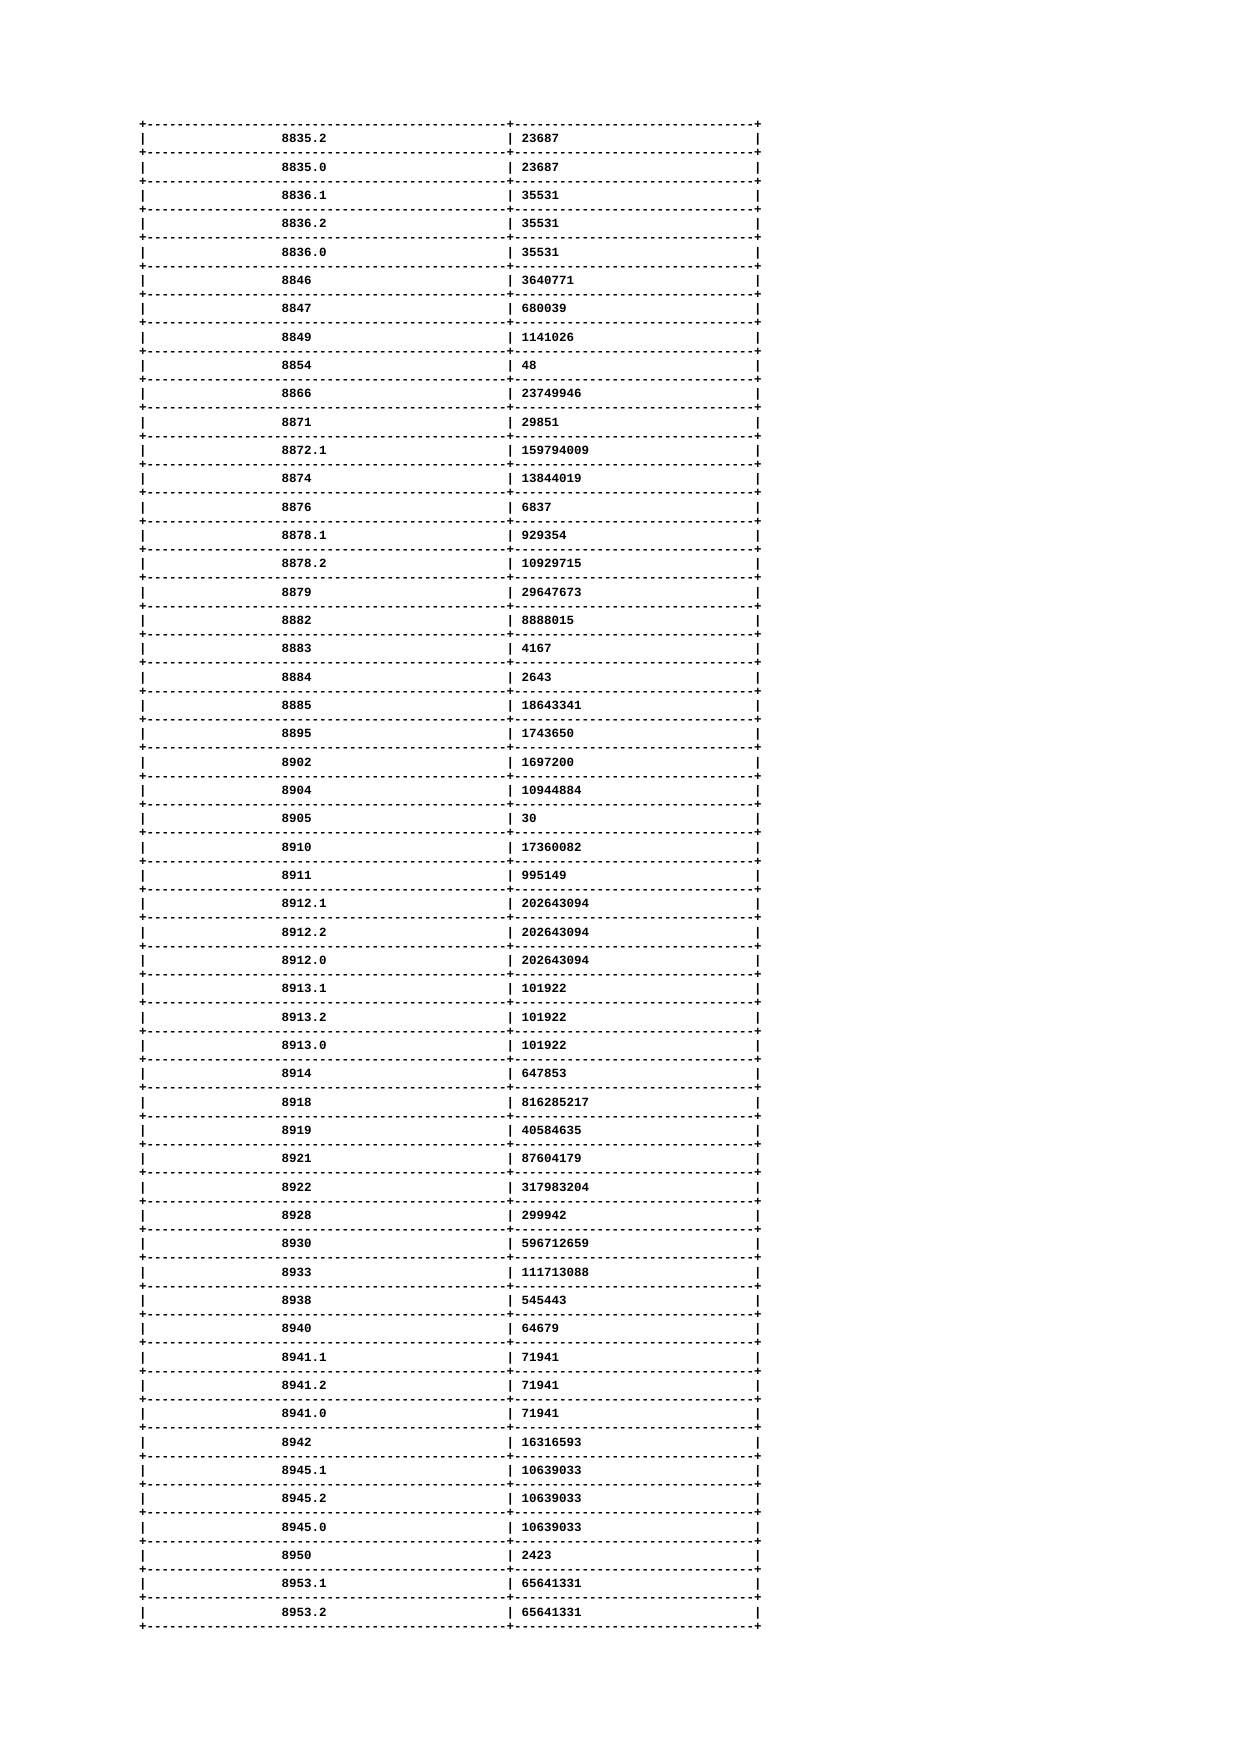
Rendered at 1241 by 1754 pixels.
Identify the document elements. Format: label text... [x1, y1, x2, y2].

text | 8919 | 40584635 | [139, 1124, 1101, 1138]
text | 8874 | 13844019 | [139, 472, 1101, 486]
text +------------------------------------------------+--------------------------------+ [139, 1081, 1101, 1096]
text +------------------------------------------------+--------------------------------+ [139, 1223, 1101, 1237]
text | 8911 | 995149 | [139, 869, 1101, 883]
text +------------------------------------------------+--------------------------------+ [139, 1025, 1101, 1039]
text +------------------------------------------------+--------------------------------+ [139, 996, 1101, 1011]
text | 8922 | 317983204 | [139, 1181, 1101, 1195]
text | 8878.2 | 10929715 | [139, 557, 1101, 571]
text +------------------------------------------------+--------------------------------+ [139, 713, 1101, 727]
text | 8876 | 6837 | [139, 501, 1101, 515]
text +------------------------------------------------+--------------------------------+ [139, 458, 1101, 472]
text | 8902 | 1697200 | [139, 756, 1101, 770]
text | 8913.1 | 101922 | [139, 982, 1101, 996]
text | 8912.2 | 202643094 | [139, 926, 1101, 940]
text | 8884 | 2643 | [139, 671, 1101, 685]
text | 8847 | 680039 | [139, 302, 1101, 316]
text | 8941.1 | 71941 | [139, 1351, 1101, 1365]
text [139, 1620, 1101, 1634]
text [139, 1563, 1101, 1577]
text +------------------------------------------------+--------------------------------+ [139, 345, 1101, 359]
text | 8912.0 | 202643094 | [139, 954, 1101, 968]
text | 8872.1 | 159794009 | [139, 444, 1101, 458]
text +------------------------------------------------+--------------------------------+ [139, 571, 1101, 586]
text | 8912.1 | 202643094 | [139, 897, 1101, 911]
text +------------------------------------------------+--------------------------------+ [139, 1308, 1101, 1322]
text +------------------------------------------------+--------------------------------+ [139, 260, 1101, 274]
text | 8940 | 64679 | [139, 1322, 1101, 1336]
text +------------------------------------------------+--------------------------------+ [139, 1251, 1101, 1266]
text | 8914 | 647853 | [139, 1067, 1101, 1081]
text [139, 175, 1101, 189]
text +------------------------------------------------+--------------------------------+ [139, 231, 1101, 246]
text | 8879 | 29647673 | [139, 586, 1101, 600]
text | 8913.0 | 101922 | [139, 1039, 1101, 1053]
text +------------------------------------------------+--------------------------------+ [139, 1336, 1101, 1351]
text +------------------------------------------------+--------------------------------+ [139, 656, 1101, 671]
text +------------------------------------------------+--------------------------------+ [139, 1280, 1101, 1294]
text | 8950 | 2423 | [139, 1549, 1101, 1563]
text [139, 1591, 1101, 1606]
text | 8904 | 10944884 | [139, 784, 1101, 798]
text | 8945.2 | 10639033 | [139, 1492, 1101, 1506]
text | 8882 | 8888015 | [139, 614, 1101, 628]
text +------------------------------------------------+--------------------------------+ [139, 1110, 1101, 1124]
text +------------------------------------------------+--------------------------------+ [139, 600, 1101, 614]
text | 8930 | 596712659 | [139, 1237, 1101, 1251]
text | 8941.2 | 71941 | [139, 1379, 1101, 1393]
text +------------------------------------------------+--------------------------------+ [139, 1138, 1101, 1152]
text +------------------------------------------------+--------------------------------+ [139, 515, 1101, 529]
text +------------------------------------------------+--------------------------------+ [139, 855, 1101, 869]
text +------------------------------------------------+--------------------------------+ [139, 1195, 1101, 1209]
text +------------------------------------------------+--------------------------------+ [139, 373, 1101, 387]
text | 8883 | 4167 | [139, 642, 1101, 656]
text +------------------------------------------------+--------------------------------+ [139, 1478, 1101, 1492]
text | 8933 | 111713088 | [139, 1266, 1101, 1280]
text | 8854 | 48 | [139, 359, 1101, 373]
text +------------------------------------------------+--------------------------------+ [139, 203, 1101, 217]
text +------------------------------------------------+--------------------------------+ [139, 543, 1101, 557]
text | 8866 | 23749946 | [139, 387, 1101, 401]
text +------------------------------------------------+--------------------------------+ [139, 430, 1101, 444]
text | 8836.0 | 35531 | [139, 246, 1101, 260]
text | 8941.0 | 71941 | [139, 1407, 1101, 1421]
text | 8945.1 | 10639033 | [139, 1464, 1101, 1478]
text +------------------------------------------------+--------------------------------+ [139, 1053, 1101, 1067]
text +------------------------------------------------+--------------------------------+ [139, 1166, 1101, 1181]
text +------------------------------------------------+--------------------------------+ [139, 1421, 1101, 1436]
text | 8938 | 545443 | [139, 1294, 1101, 1308]
text | 8835.0 | 23687 | [139, 161, 1101, 175]
text +------------------------------------------------+--------------------------------+ [139, 628, 1101, 642]
text | 8905 | 30 | [139, 812, 1101, 826]
text +------------------------------------------------+--------------------------------+ [139, 940, 1101, 954]
text +------------------------------------------------+--------------------------------+ [139, 1450, 1101, 1464]
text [139, 146, 1101, 161]
text | 8836.1 | 35531 | [139, 189, 1101, 203]
text +------------------------------------------------+--------------------------------+ [139, 883, 1101, 897]
text | 8895 | 1743650 | [139, 727, 1101, 741]
text +------------------------------------------------+--------------------------------+ [139, 770, 1101, 784]
text | 8945.0 | 10639033 | [139, 1521, 1101, 1535]
text | 8953.2 | 65641331 | [139, 1606, 1101, 1620]
text | 8953.1 | 65641331 | [139, 1577, 1101, 1591]
text | 8918 | 816285217 | [139, 1096, 1101, 1110]
text +------------------------------------------------+--------------------------------+ [139, 741, 1101, 756]
text +------------------------------------------------+--------------------------------+ [139, 798, 1101, 812]
text | 8878.1 | 929354 | [139, 529, 1101, 543]
text | 8846 | 3640771 | [139, 274, 1101, 288]
text +------------------------------------------------+--------------------------------+ [139, 826, 1101, 841]
text | 8913.2 | 101922 | [139, 1011, 1101, 1025]
text | 8921 | 87604179 | [139, 1152, 1101, 1166]
text +------------------------------------------------+--------------------------------+ [139, 1506, 1101, 1521]
text +------------------------------------------------+--------------------------------+ [139, 911, 1101, 926]
text +------------------------------------------------+--------------------------------+ [139, 968, 1101, 982]
text +------------------------------------------------+--------------------------------+ [139, 1365, 1101, 1379]
text | 8928 | 299942 | [139, 1209, 1101, 1223]
text +------------------------------------------------+--------------------------------+ [139, 288, 1101, 302]
text +------------------------------------------------+--------------------------------+ [139, 1393, 1101, 1407]
text | 8836.2 | 35531 | [139, 217, 1101, 231]
text | 8910 | 17360082 | [139, 841, 1101, 855]
text +------------------------------------------------+--------------------------------+ [139, 401, 1101, 416]
text +------------------------------------------------+--------------------------------+ [139, 316, 1101, 331]
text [139, 118, 1101, 132]
text | 8849 | 1141026 | [139, 331, 1101, 345]
text | 8885 | 18643341 | [139, 699, 1101, 713]
text | 8835.2 | 23687 | [139, 132, 1101, 146]
text +------------------------------------------------+--------------------------------+ [139, 486, 1101, 501]
text | 8871 | 29851 | [139, 416, 1101, 430]
text | 8942 | 16316593 | [139, 1436, 1101, 1450]
text +------------------------------------------------+--------------------------------+ [139, 685, 1101, 699]
text +------------------------------------------------+--------------------------------+ [139, 1535, 1101, 1549]
